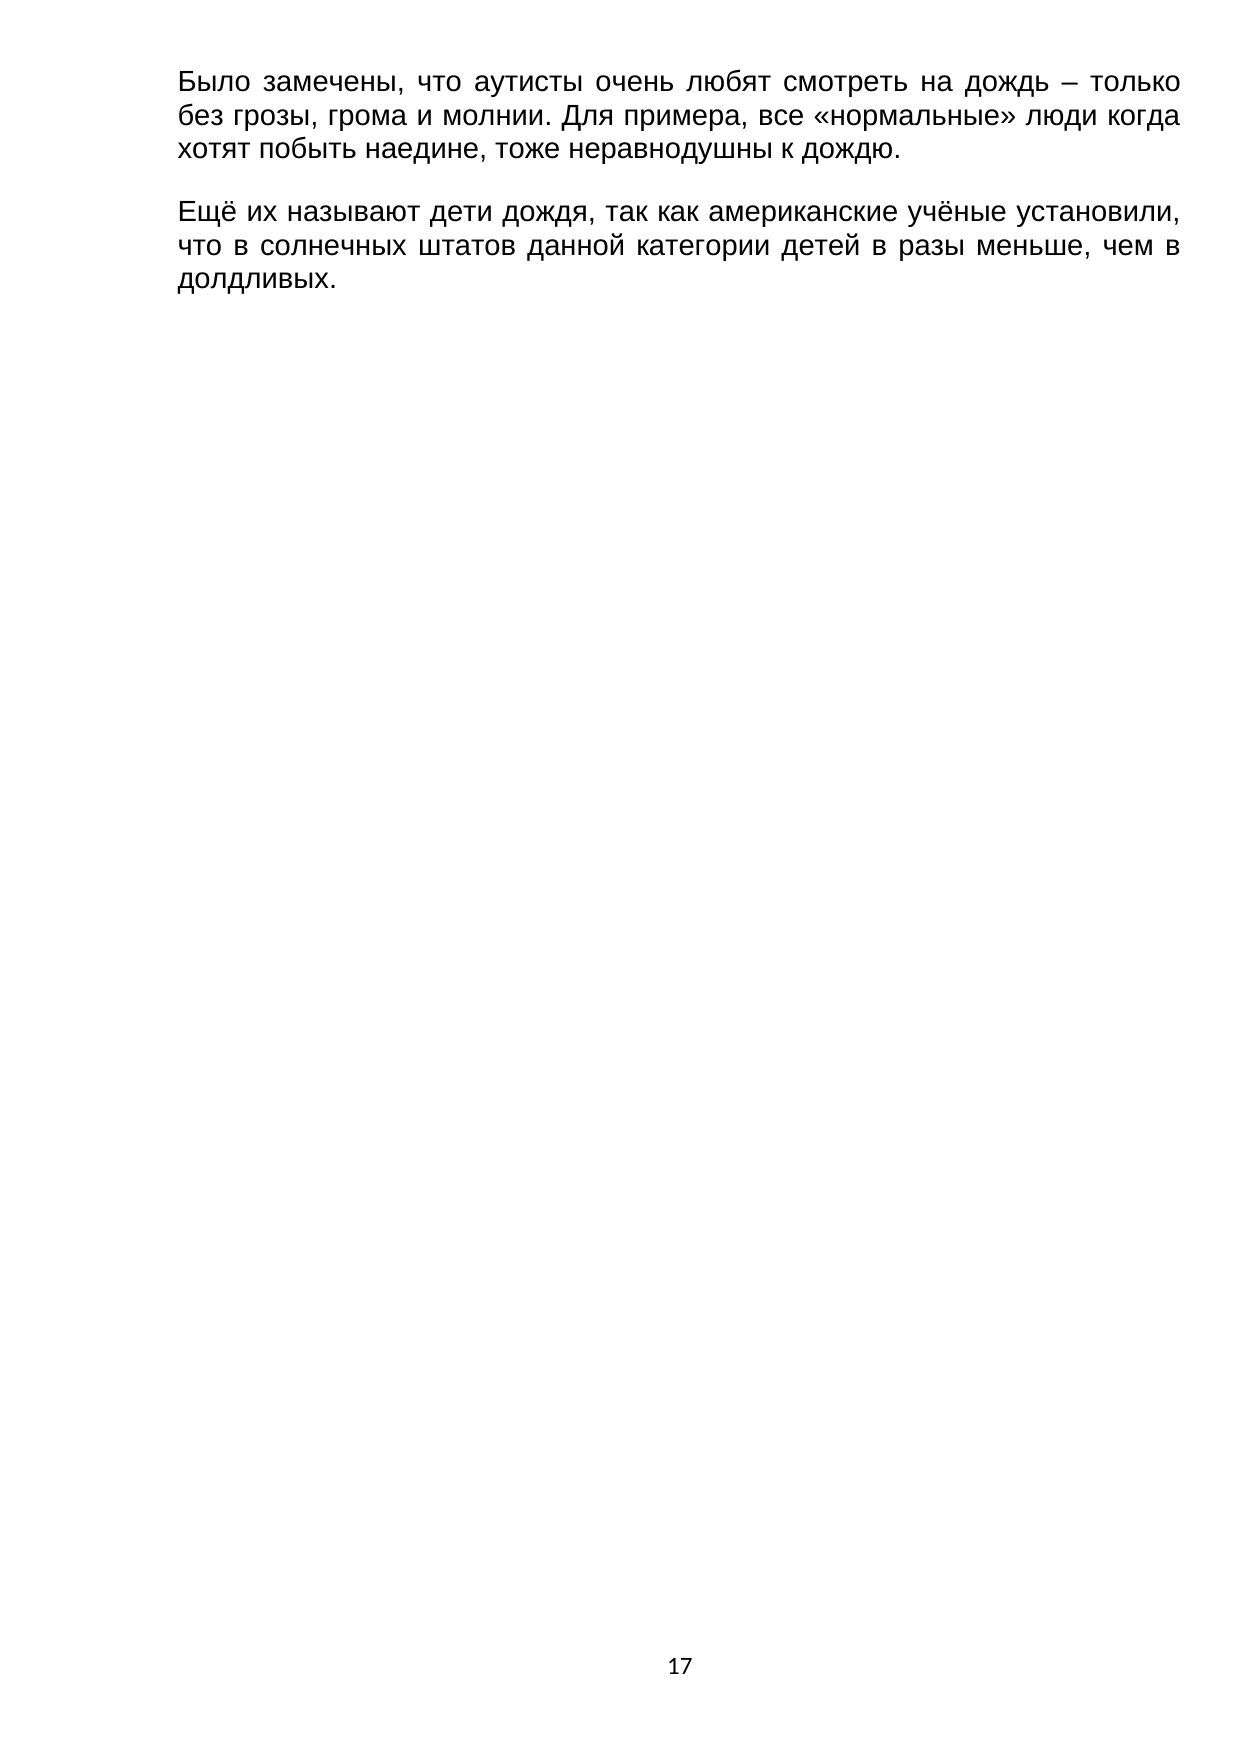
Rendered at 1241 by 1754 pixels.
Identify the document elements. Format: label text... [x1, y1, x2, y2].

text Ещё их называют дети дождя, так как американские учёные установили, что в солнечных штатов данной категории детей в разы меньше, чем в долдливых. [177, 194, 1182, 294]
text Было замечены, что аутисты очень любят смотреть на дождь – только без грозы, грома и молнии. Для примера, все «нормальные» люди когда хотят побыть наедине, тоже неравнодушны к дождю. [177, 64, 1182, 165]
